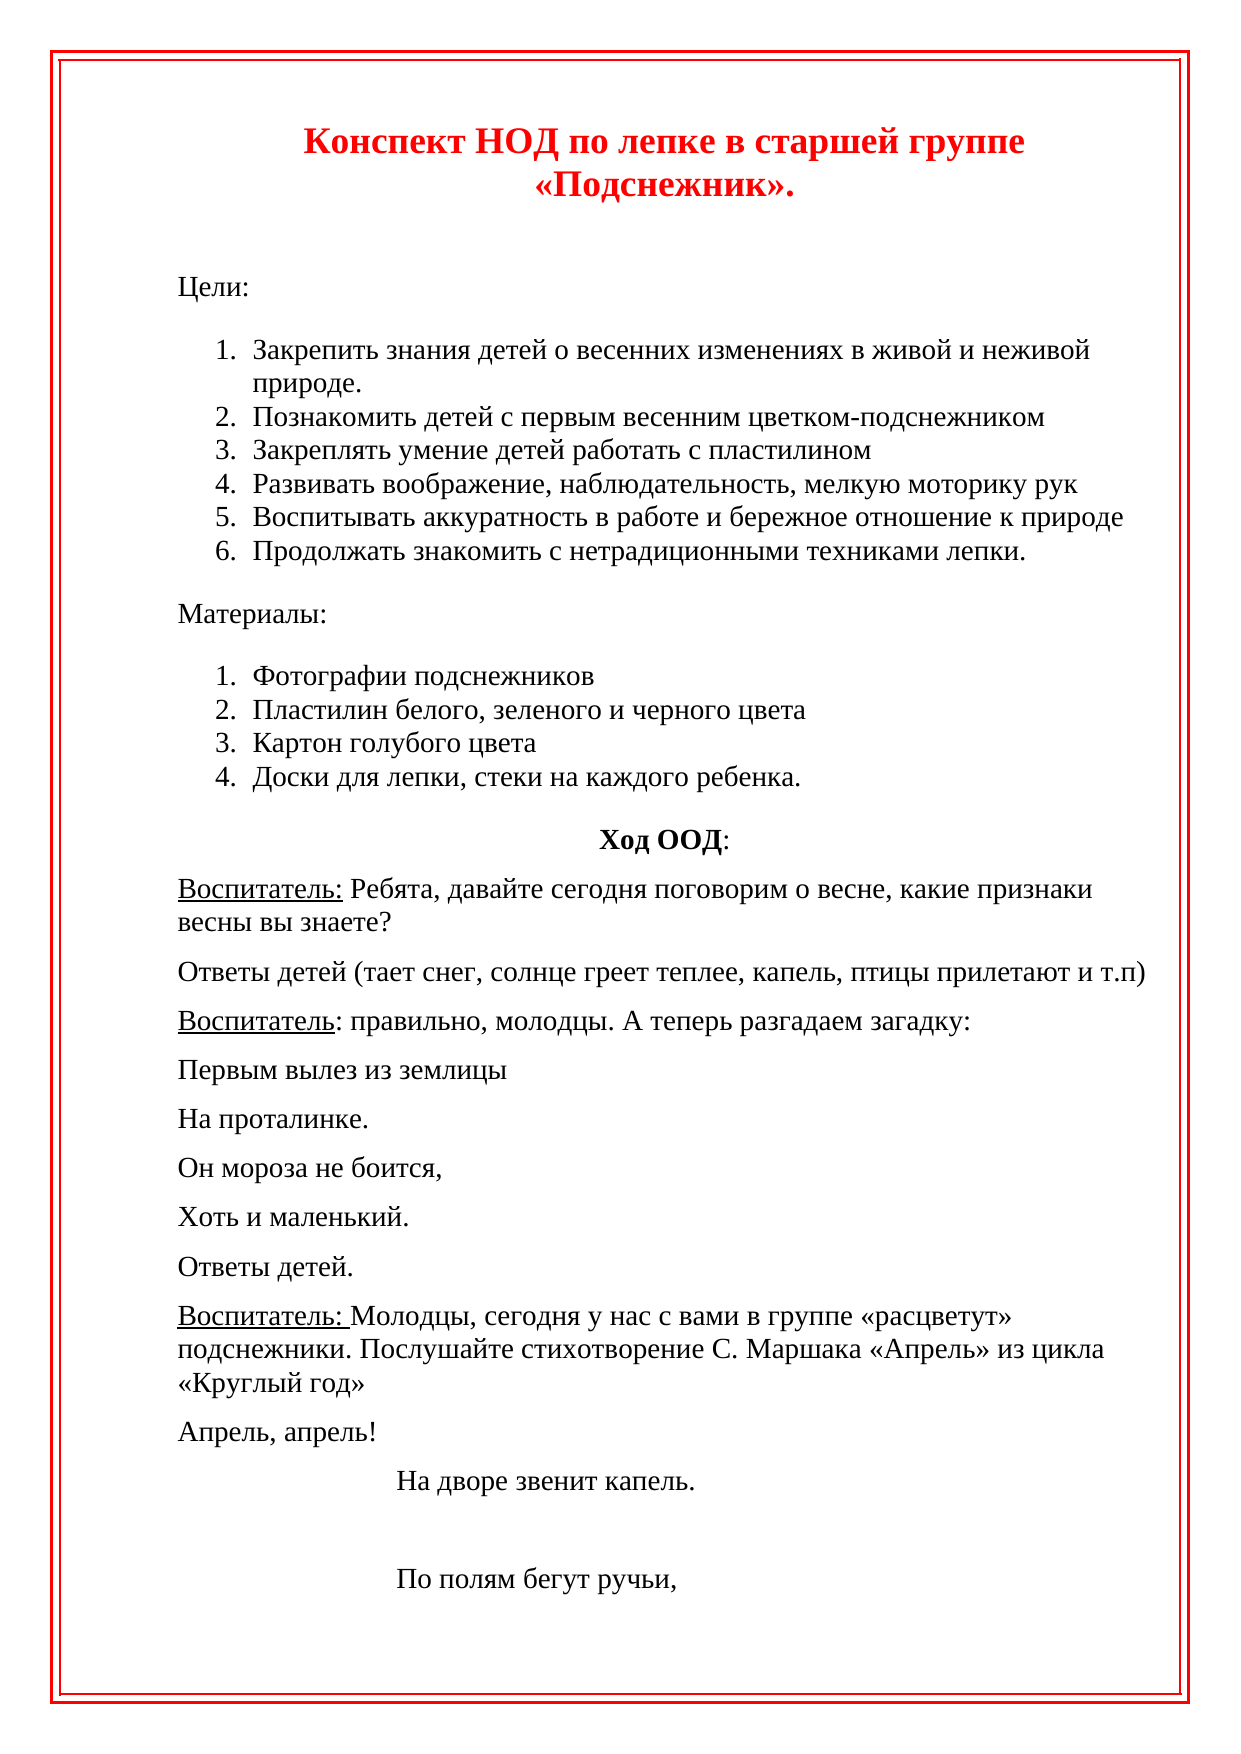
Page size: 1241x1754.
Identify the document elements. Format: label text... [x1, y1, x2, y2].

text Первым вылез из землицы [177, 1052, 1152, 1086]
list Закрепить знания детей о весенних изменениях в живой и неживой природе. [215, 332, 1152, 399]
text Хоть и маленький. [177, 1199, 1152, 1233]
text Ответы детей. [177, 1249, 1152, 1282]
list Познакомить детей с первым весенним цветком-подснежником [215, 399, 1152, 432]
list Закреплять умение детей работать с пластилином [215, 432, 1152, 466]
text На дворе звенит капель. [177, 1463, 1152, 1497]
text Апрель, апрель! [177, 1414, 1152, 1448]
text Воспитатель: Ребята, давайте сегодня поговорим о весне, какие признаки весны вы знаете? [177, 871, 1152, 938]
text По полям бегут ручьи, [177, 1562, 1152, 1595]
list Доски для лепки, стеки на каждого ребенка. [215, 759, 1152, 793]
list Картон голубого цвета [215, 726, 1152, 759]
list Фотографии подснежников [215, 658, 1152, 692]
text Ответы детей (тает снег, солнце греет теплее, капель, птицы прилетают и т.п) [177, 954, 1152, 987]
text Воспитатель: правильно, молодцы. А теперь разгадаем загадку: [177, 1003, 1152, 1036]
list Продолжать знакомить с нетрадиционными техниками лепки. [215, 533, 1152, 567]
list Развивать воображение, наблюдательность, мелкую моторику рук [215, 466, 1152, 499]
text Материалы: [177, 596, 1152, 629]
text На проталинке. [177, 1101, 1152, 1135]
text Ход ООД: [177, 822, 1152, 855]
text Цели: [177, 269, 1152, 303]
list Воспитывать аккуратность в работе и бережное отношение к природе [215, 499, 1152, 533]
text Конспект НОД по лепке в старшей группе «Подснежник». [177, 118, 1152, 204]
text Он мороза не боится, [177, 1150, 1152, 1184]
text Воспитатель: Молодцы, сегодня у нас с вами в группе «расцветут» подснежники. Послушайте стихотворение С. Маршака «Апрель» из цикла «Круглый год» [177, 1298, 1152, 1398]
list Пластилин белого, зеленого и черного цвета [215, 692, 1152, 726]
